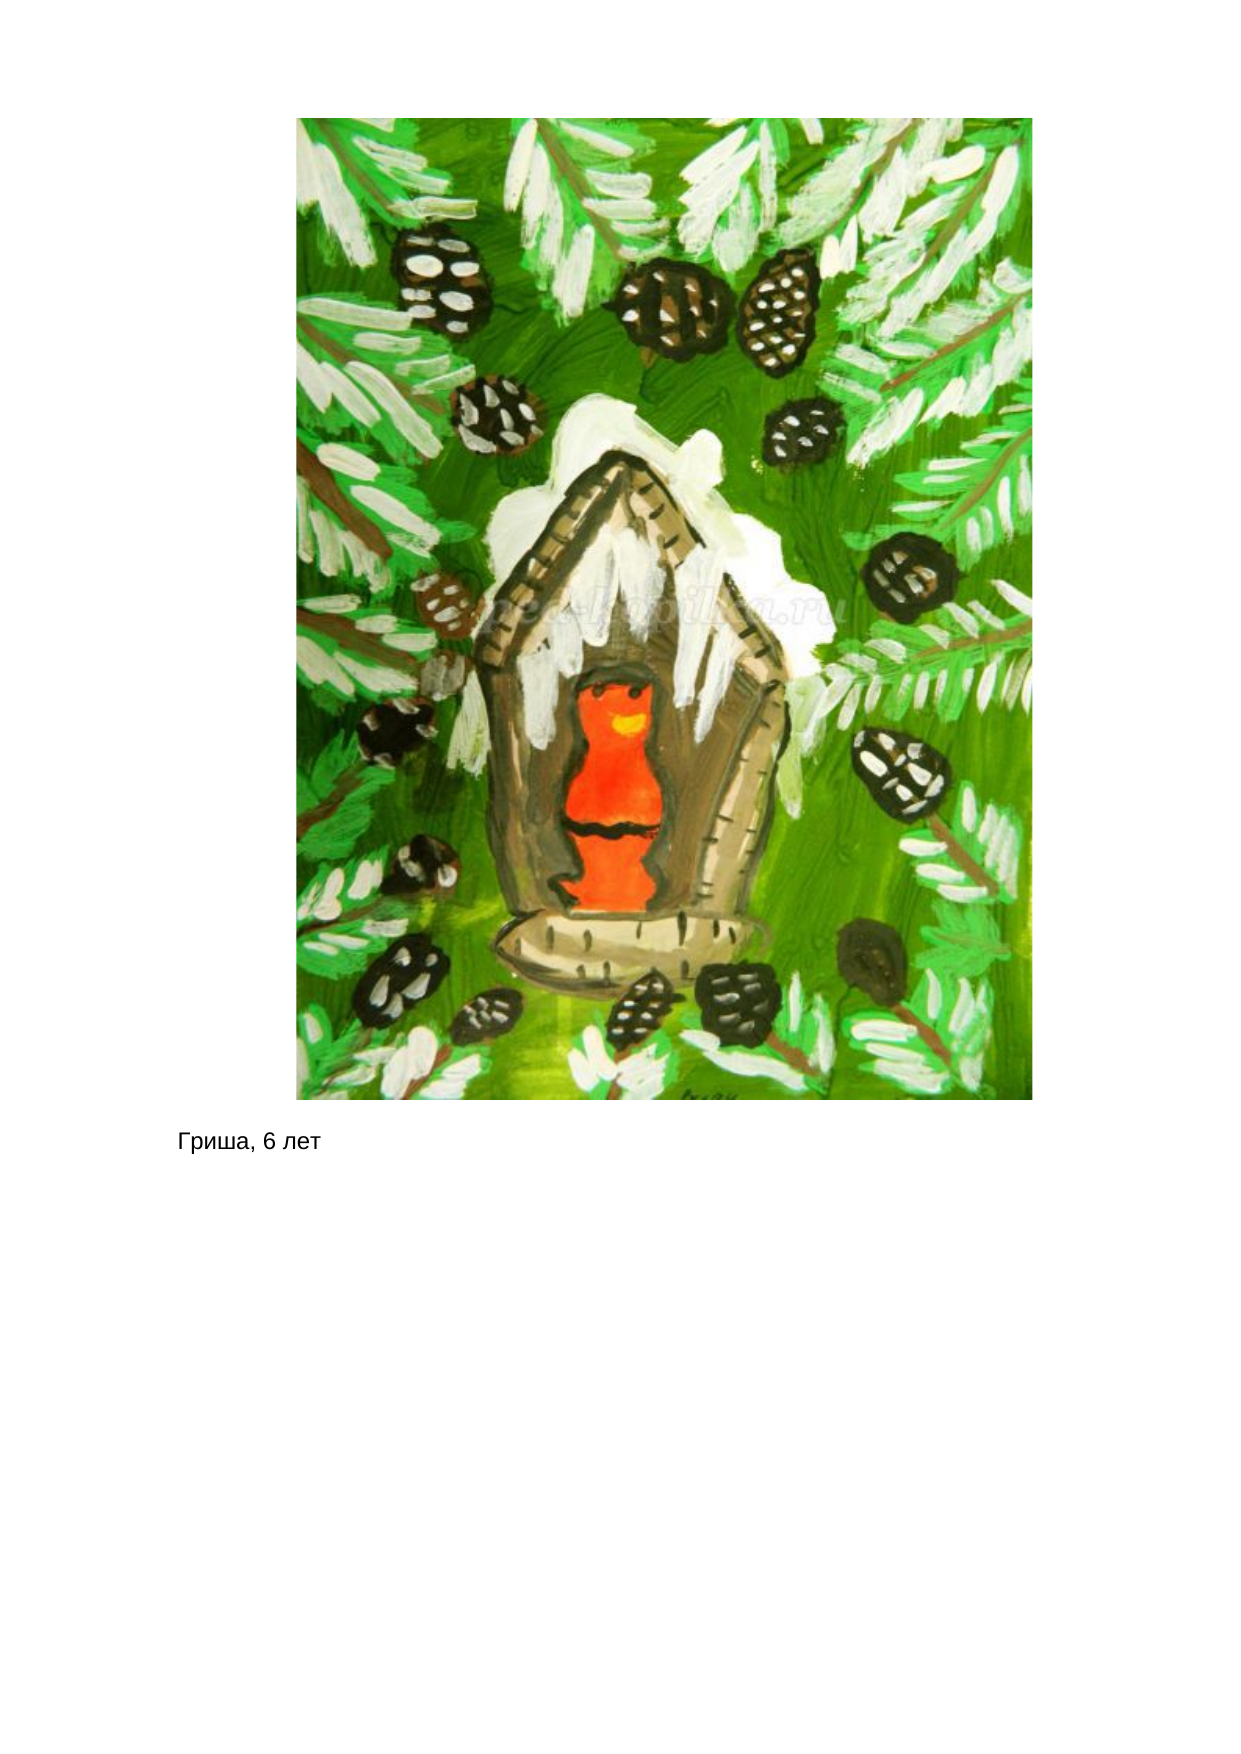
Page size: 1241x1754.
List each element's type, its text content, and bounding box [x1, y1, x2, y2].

text Гриша, 6 лет [177, 1099, 1152, 1154]
picture [296, 118, 1033, 1100]
